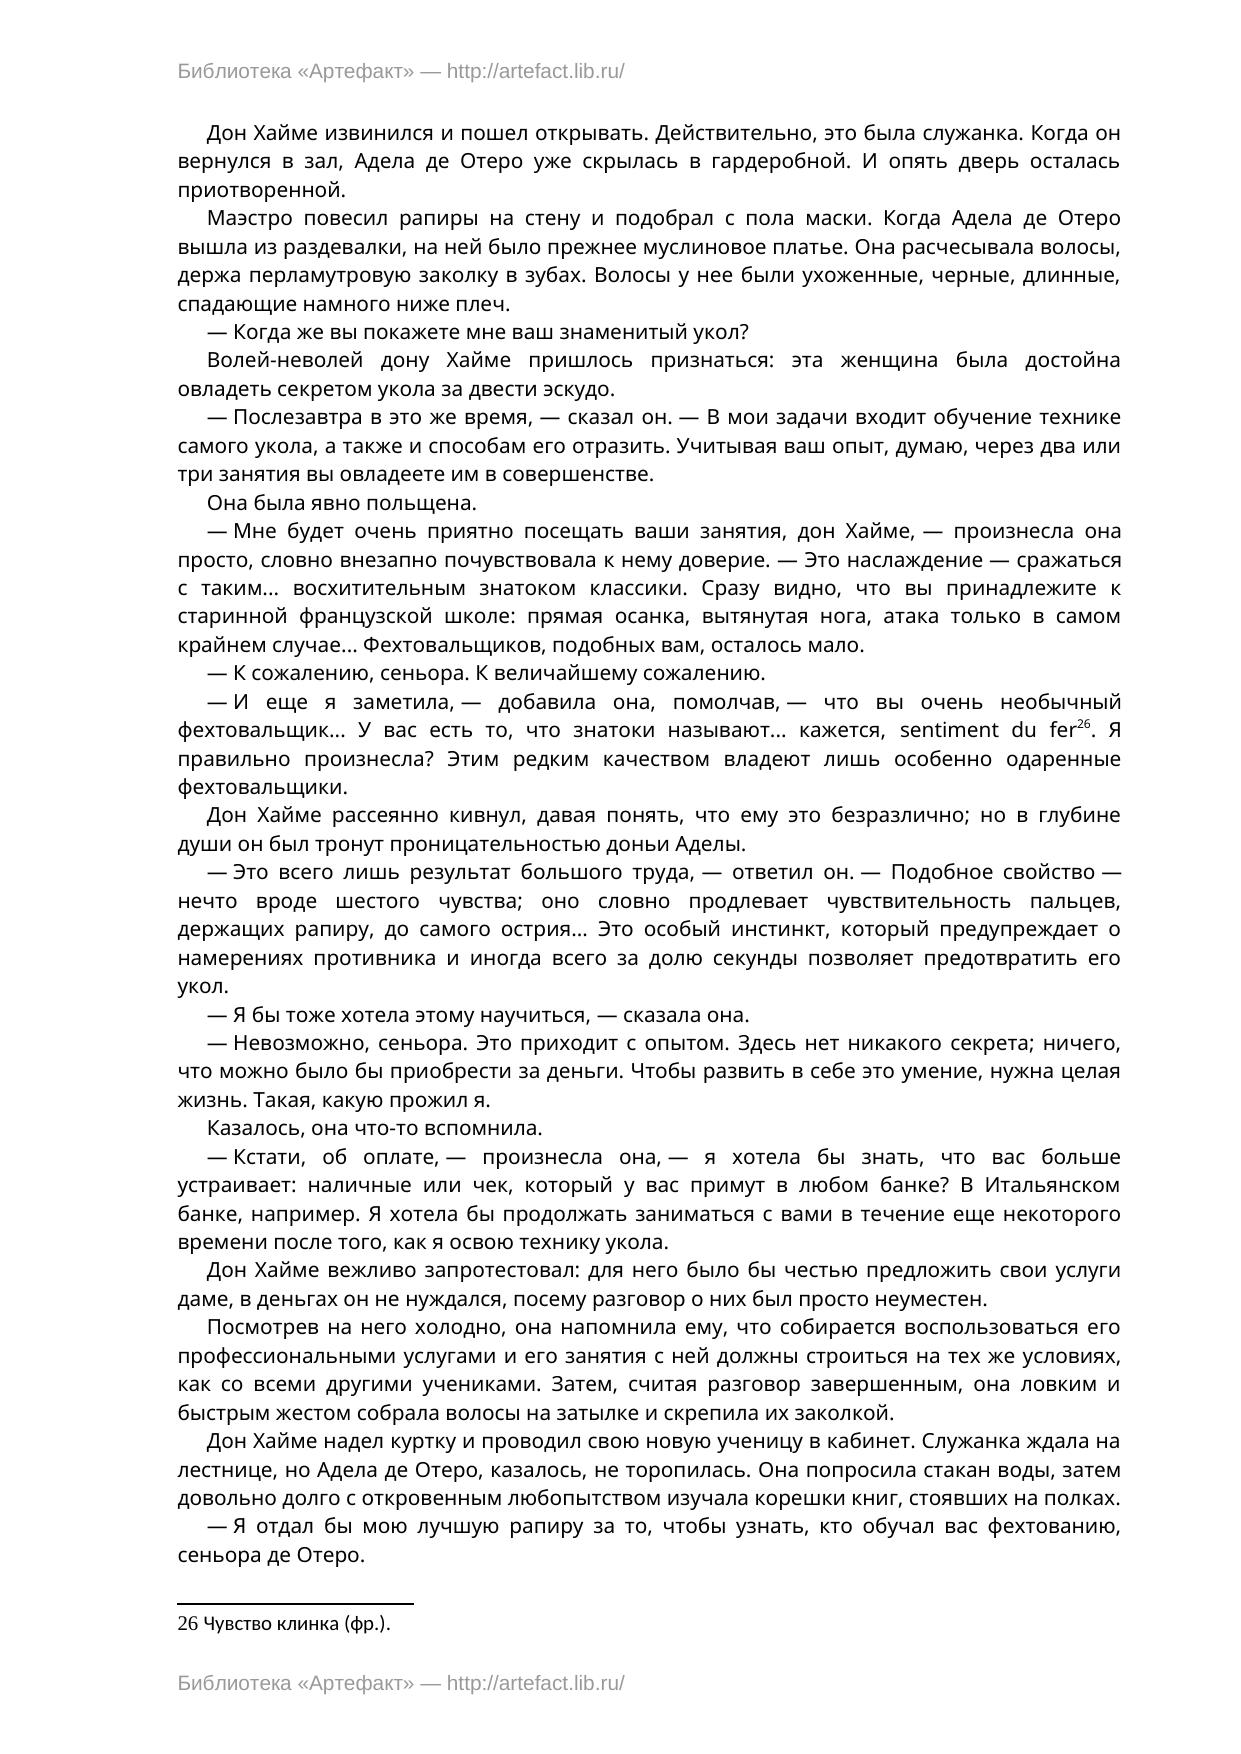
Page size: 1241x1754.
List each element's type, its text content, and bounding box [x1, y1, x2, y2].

text — Это всего лишь результат большого труда, — ответил он. — Подобное свойство — нечто вроде шестого чувства; оно словно продлевает чувствительность пальцев, держащих рапиру, до самого острия... Это особый инстинкт, который предупреждает о намерениях противника и иногда всего за долю секунды позволяет предотвратить его укол. [177, 857, 1122, 1000]
text — Когда же вы покажете мне ваш знаменитый укол? [177, 317, 1122, 346]
text Волей-неволей дону Хайме пришлось признаться: эта женщина была достойна овладеть секретом укола за двести эскудо. [177, 346, 1122, 402]
text — Мне будет очень приятно посещать ваши занятия, дон Хайме, — произнесла она просто, словно внезапно почувствовала к нему доверие. — Это наслаждение — сражаться с таким... восхитительным знатоком классики. Сразу видно, что вы принадлежите к старинной французской школе: прямая осанка, вытянутая нога, атака только в самом крайнем случае... Фехтовальщиков, подобных вам, осталось мало. [177, 516, 1122, 658]
text Маэстро повесил рапиры на стену и подобрал с пола маски. Когда Адела де Отеро вышла из раздевалки, на ней было прежнее муслиновое платье. Она расчесывала волосы, держа перламутровую заколку в зубах. Волосы у нее были ухоженные, черные, длинные, спадающие намного ниже плеч. [177, 203, 1122, 317]
text — Я бы тоже хотела этому научиться, — сказала она. [177, 1000, 1122, 1028]
text Она была явно польщена. [177, 488, 1122, 516]
text Дон Хайме рассеянно кивнул, давая понять, что ему это безразлично; но в глубине души он был тронут проницательностью доньи Аделы. [177, 801, 1122, 857]
text Казалось, она что-то вспомнила. [177, 1113, 1122, 1142]
text — Послезавтра в это же время, — сказал он. — В мои задачи входит обучение технике самого укола, а также и способам его отразить. Учитывая ваш опыт, думаю, через два или три занятия вы овладеете им в совершенстве. [177, 402, 1122, 488]
text Дон Хайме вежливо запротестовал: для него было бы честью предложить свои услуги даме, в деньгах он не нуждался, посему разговор о них был просто неуместен. [177, 1256, 1122, 1312]
text — К сожалению, сеньора. К величайшему сожалению. [177, 658, 1122, 687]
text Посмотрев на него холодно, она напомнила ему, что собирается воспользоваться его профессиональными услугами и его занятия с ней должны строиться на тех же условиях, как со всеми другими учениками. Затем, считая разговор завершенным, она ловким и быстрым жестом собрала волосы на затылке и скрепила их заколкой. [177, 1312, 1122, 1426]
text Дон Хайме надел куртку и проводил свою новую ученицу в кабинет. Служанка ждала на лестнице, но Адела де Отеро, казалось, не торопилась. Она попросила стакан воды, затем довольно долго с откровенным любопытством изучала корешки книг, стоявших на полках. [177, 1426, 1122, 1512]
text — Невозможно, сеньора. Это приходит с опытом. Здесь нет никакого секрета; ничего, что можно было бы приобрести за деньги. Чтобы развить в себе это умение, нужна целая жизнь. Такая, какую прожил я. [177, 1028, 1122, 1113]
text — И еще я заметила, — добавила она, помолчав, — что вы очень необычный фехтовальщик... У вас есть то, что знатоки называют... кажется, sentiment du fer. Я правильно произнесла? Этим редким качеством владеют лишь особенно одаренные фехтовальщики. [177, 687, 1122, 801]
text — Я отдал бы мою лучшую рапиру за то, чтобы узнать, кто обучал вас фехтованию, сеньора де Отеро. [177, 1512, 1122, 1568]
text Дон Хайме извинился и пошел открывать. Действительно, это была служанка. Когда он вернулся в зал, Адела де Отеро уже скрылась в гардеробной. И опять дверь осталась приотворенной. [177, 118, 1122, 203]
text — Кстати, об оплате, — произнесла она, — я хотела бы знать, что вас больше устраивает: наличные или чек, который у вас примут в любом банке? В Итальянском банке, например. Я хотела бы продолжать заниматься с вами в течение еще некоторого времени после того, как я освою технику укола. [177, 1142, 1122, 1256]
